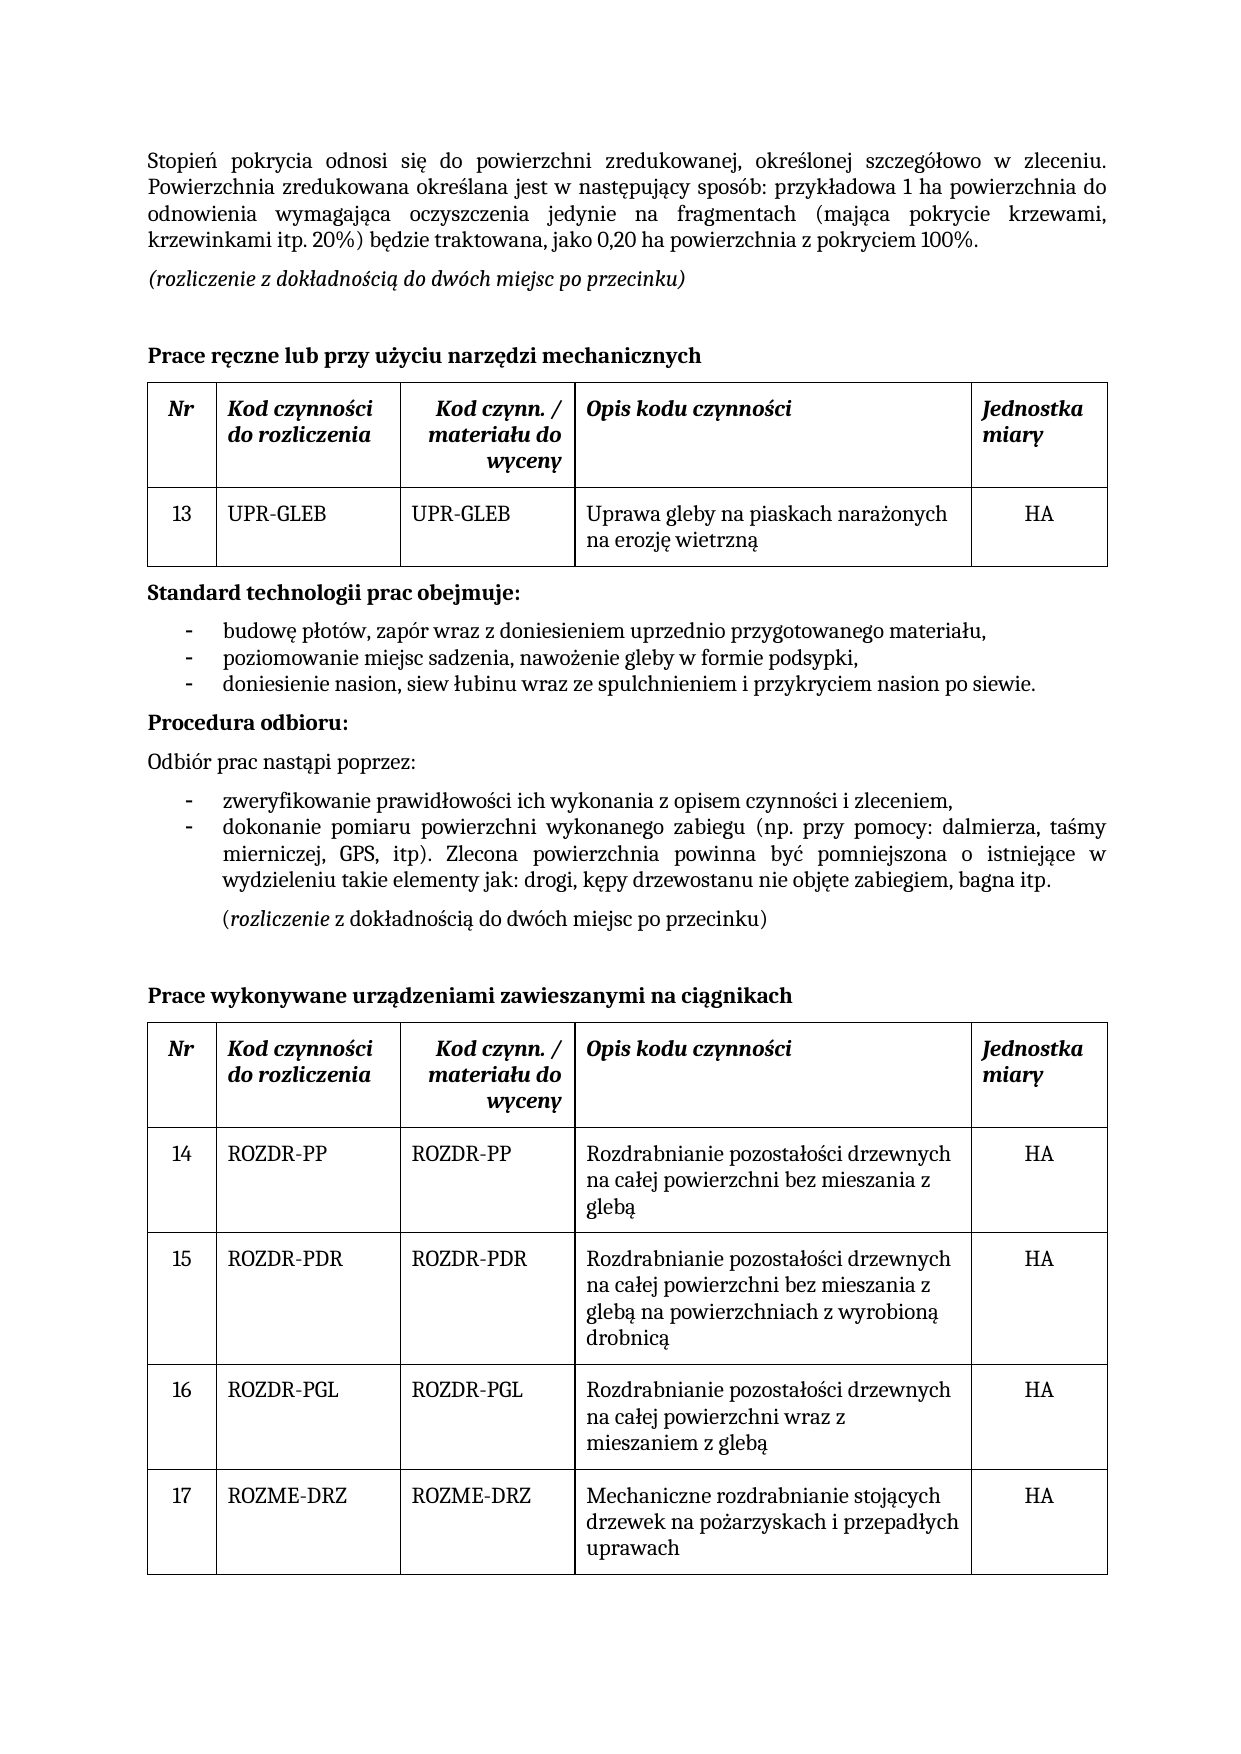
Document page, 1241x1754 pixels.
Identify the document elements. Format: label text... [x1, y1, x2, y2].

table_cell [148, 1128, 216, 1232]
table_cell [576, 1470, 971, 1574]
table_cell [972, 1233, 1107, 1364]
text (rozliczenie z dokładnością do dwóch miejsc po przecinku) [148, 906, 1107, 932]
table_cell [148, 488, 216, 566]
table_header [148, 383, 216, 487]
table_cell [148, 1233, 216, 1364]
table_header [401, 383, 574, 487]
text Standard technologii prac obejmuje: [148, 579, 1107, 606]
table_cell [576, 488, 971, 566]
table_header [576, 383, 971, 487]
list zweryfikowanie prawidłowości ich wykonania z opisem czynności i zleceniem, [185, 788, 1107, 814]
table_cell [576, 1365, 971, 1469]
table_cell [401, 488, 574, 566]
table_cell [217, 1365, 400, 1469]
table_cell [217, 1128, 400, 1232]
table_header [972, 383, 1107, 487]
text Procedura odbioru: [148, 710, 1107, 736]
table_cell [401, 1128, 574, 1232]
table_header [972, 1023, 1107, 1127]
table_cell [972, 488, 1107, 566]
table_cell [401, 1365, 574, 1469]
text Stopień pokrycia odnosi się do powierzchni zredukowanej, określonej szczegółowo w zleceniu. Powierzchnia zredukowana określana jest w następujący sposób: przykładowa 1 ha powierzchnia do odnowienia wymagająca oczyszczenia jedynie na fragmentach (mająca pokrycie krzewami, krzewinkami itp. 20%) będzie traktowana, jako 0,20 ha powierzchnia z pokryciem 100%. [148, 148, 1107, 253]
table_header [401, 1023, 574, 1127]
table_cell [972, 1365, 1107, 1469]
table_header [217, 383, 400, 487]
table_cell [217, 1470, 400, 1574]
list poziomowanie miejsc sadzenia, nawożenie gleby w formie podsypki, [185, 645, 1107, 671]
list budowę płotów, zapór wraz z doniesieniem uprzednio przygotowanego materiału, [185, 618, 1107, 645]
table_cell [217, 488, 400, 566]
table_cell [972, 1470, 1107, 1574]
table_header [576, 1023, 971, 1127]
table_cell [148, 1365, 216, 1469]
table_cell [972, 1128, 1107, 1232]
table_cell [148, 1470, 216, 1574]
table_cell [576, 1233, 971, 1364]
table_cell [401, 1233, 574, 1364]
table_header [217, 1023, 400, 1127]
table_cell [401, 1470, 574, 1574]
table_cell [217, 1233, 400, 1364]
list doniesienie nasion, siew łubinu wraz ze spulchnieniem i przykryciem nasion po siewie. [185, 671, 1107, 697]
text Prace ręczne lub przy użyciu narzędzi mechanicznych [148, 343, 1107, 369]
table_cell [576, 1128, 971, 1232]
text Prace wykonywane urządzeniami zawieszanymi na ciągnikach [148, 983, 1107, 1009]
text Odbiór prac nastąpi poprzez: [148, 749, 1107, 775]
list dokonanie pomiaru powierzchni wykonanego zabiegu (np. przy pomocy: dalmierza, taśmy mierniczej, GPS, itp). Zlecona powierzchnia powinna być pomniejszona o istniejące w wydzieleniu takie elementy jak: drogi, kępy drzewostanu nie objęte zabiegiem, bagna itp. [185, 814, 1107, 893]
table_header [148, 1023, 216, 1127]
text (rozliczenie z dokładnością do dwóch miejsc po przecinku) [148, 266, 1107, 292]
